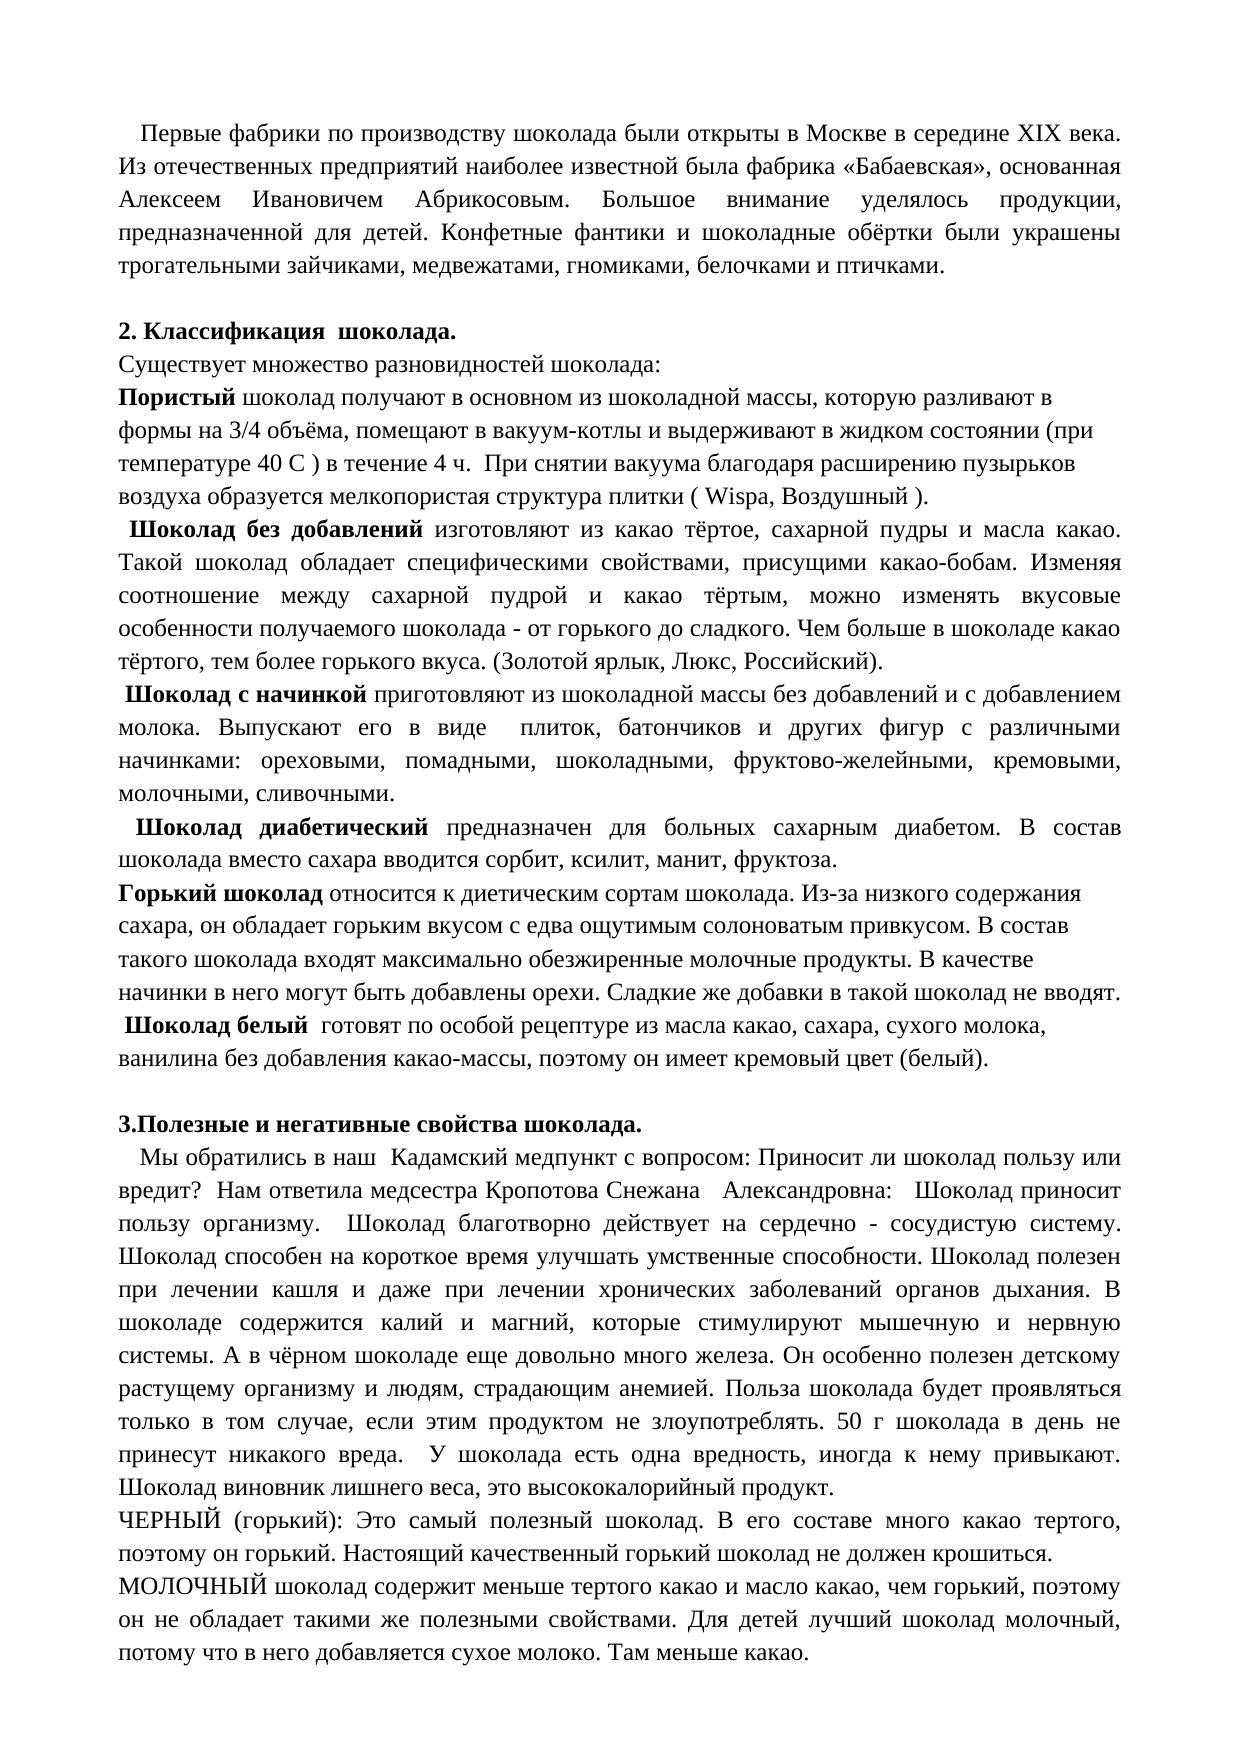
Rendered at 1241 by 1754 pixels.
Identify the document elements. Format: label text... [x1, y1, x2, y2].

text Первые фабрики по производству шоколада были открыты в Москве в середине XIX века. Из отечественных предприятий наиболее известной была фабрика «Бабаевская», основанная Алексеем Ивановичем Абрикосовым. Большое внимание уделялось продукции, предназначенной для детей. Конфетные фантики и шоколадные обёртки были украшены трогательными зайчиками, медвежатами, гномиками, белочками и птичками. [118, 118, 1122, 279]
text Шоколад с начинкой приготовляют из шоколадной массы без добавлений и с добавлением молока. Выпускают его в виде плиток, батончиков и других фигур с различными начинками: ореховыми, помадными, шоколадными, фруктово-желейными, кремовыми, молочными, сливочными. [118, 679, 1122, 807]
text Шоколад диабетический предназначен для больных сахарным диабетом. В состав шоколада вместо сахара вводится сорбит, ксилит, манит, фруктоза. [118, 812, 1122, 873]
text Горький шоколад относится к диетическим сортам шоколада. Из-за низкого содержания сахара, он обладает горьким вкусом с едва ощутимым солоноватым привкусом. В состав такого шоколада входят максимально обезжиренные молочные продукты. В качестве начинки в него могут быть добавлены орехи. Сладкие же добавки в такой шоколад не вводят. Шоколад белый готовят по особой рецептуре из масла какао, сахара, сухого молока, ванилина без добавления какао-массы, поэтому он имеет кремовый цвет (белый). [118, 878, 1122, 1071]
text 2. Классификация шоколада. Существует множество разновидностей шоколада: Пористый шоколад получают в основном из шоколадной массы, которую разливают в формы на 3/4 объёма, помещают в вакуум-котлы и выдерживают в жидком состоянии (при температуре 40 С ) в течение 4 ч. При снятии вакуума благодаря расширению пузырьков воздуха образуется мелкопористая структура плитки ( Wispa, Воздушный ). [118, 316, 1122, 510]
text 3.Полезные и негативные свойства шоколада. [118, 1076, 1122, 1137]
text Мы обратились в наш Кадамский медпункт с вопросом: Приносит ли шоколад пользу или вредит? Нам ответила медсестра Кропотова Снежана Александровна: Шоколад приносит пользу организму. Шоколад благотворно действует на сердечно - сосудистую систему. Шоколад способен на короткое время улучшать умственные способности. Шоколад полезен при лечении кашля и даже при лечении хронических заболеваний органов дыхания. В шоколаде содержится калий и магний, которые стимулируют мышечную и нервную системы. А в чёрном шоколаде еще довольно много железа. Он особенно полезен детскому растущему организму и людям, страдающим анемией. Польза шоколада будет проявляться только в том случае, если этим продуктом не злоупотреблять. 50 г шоколада в день не принесут никакого вреда. У шоколада есть одна вредность, иногда к нему привыкают. Шоколад виновник лишнего веса, это высококалорийный продукт. [118, 1142, 1122, 1501]
text Шоколад без добавлений изготовляют из какао тёртое, сахарной пудры и масла какао. Такой шоколад обладает специфическими свойствами, присущими какао-бобам. Изменяя соотношение между сахарной пудрой и какао тёртым, можно изменять вкусовые особенности получаемого шоколада - от горького до сладкого. Чем больше в шоколаде какао тёртого, тем более горького вкуса. (Золотой ярлык, Люкс, Российский). [118, 514, 1122, 675]
text МОЛОЧНЫЙ шоколад содержит меньше тертого какао и масло какао, чем горький, поэтому он не обладает такими же полезными свойствами. Для детей лучший шоколад молочный, потому что в него добавляется сухое молоко. Там меньше какао. [118, 1571, 1122, 1666]
text ЧЕРНЫЙ (горький): Это самый полезный шоколад. В его составе много какао тертого, поэтому он горький. Настоящий качественный горький шоколад не должен крошиться. [118, 1505, 1122, 1567]
